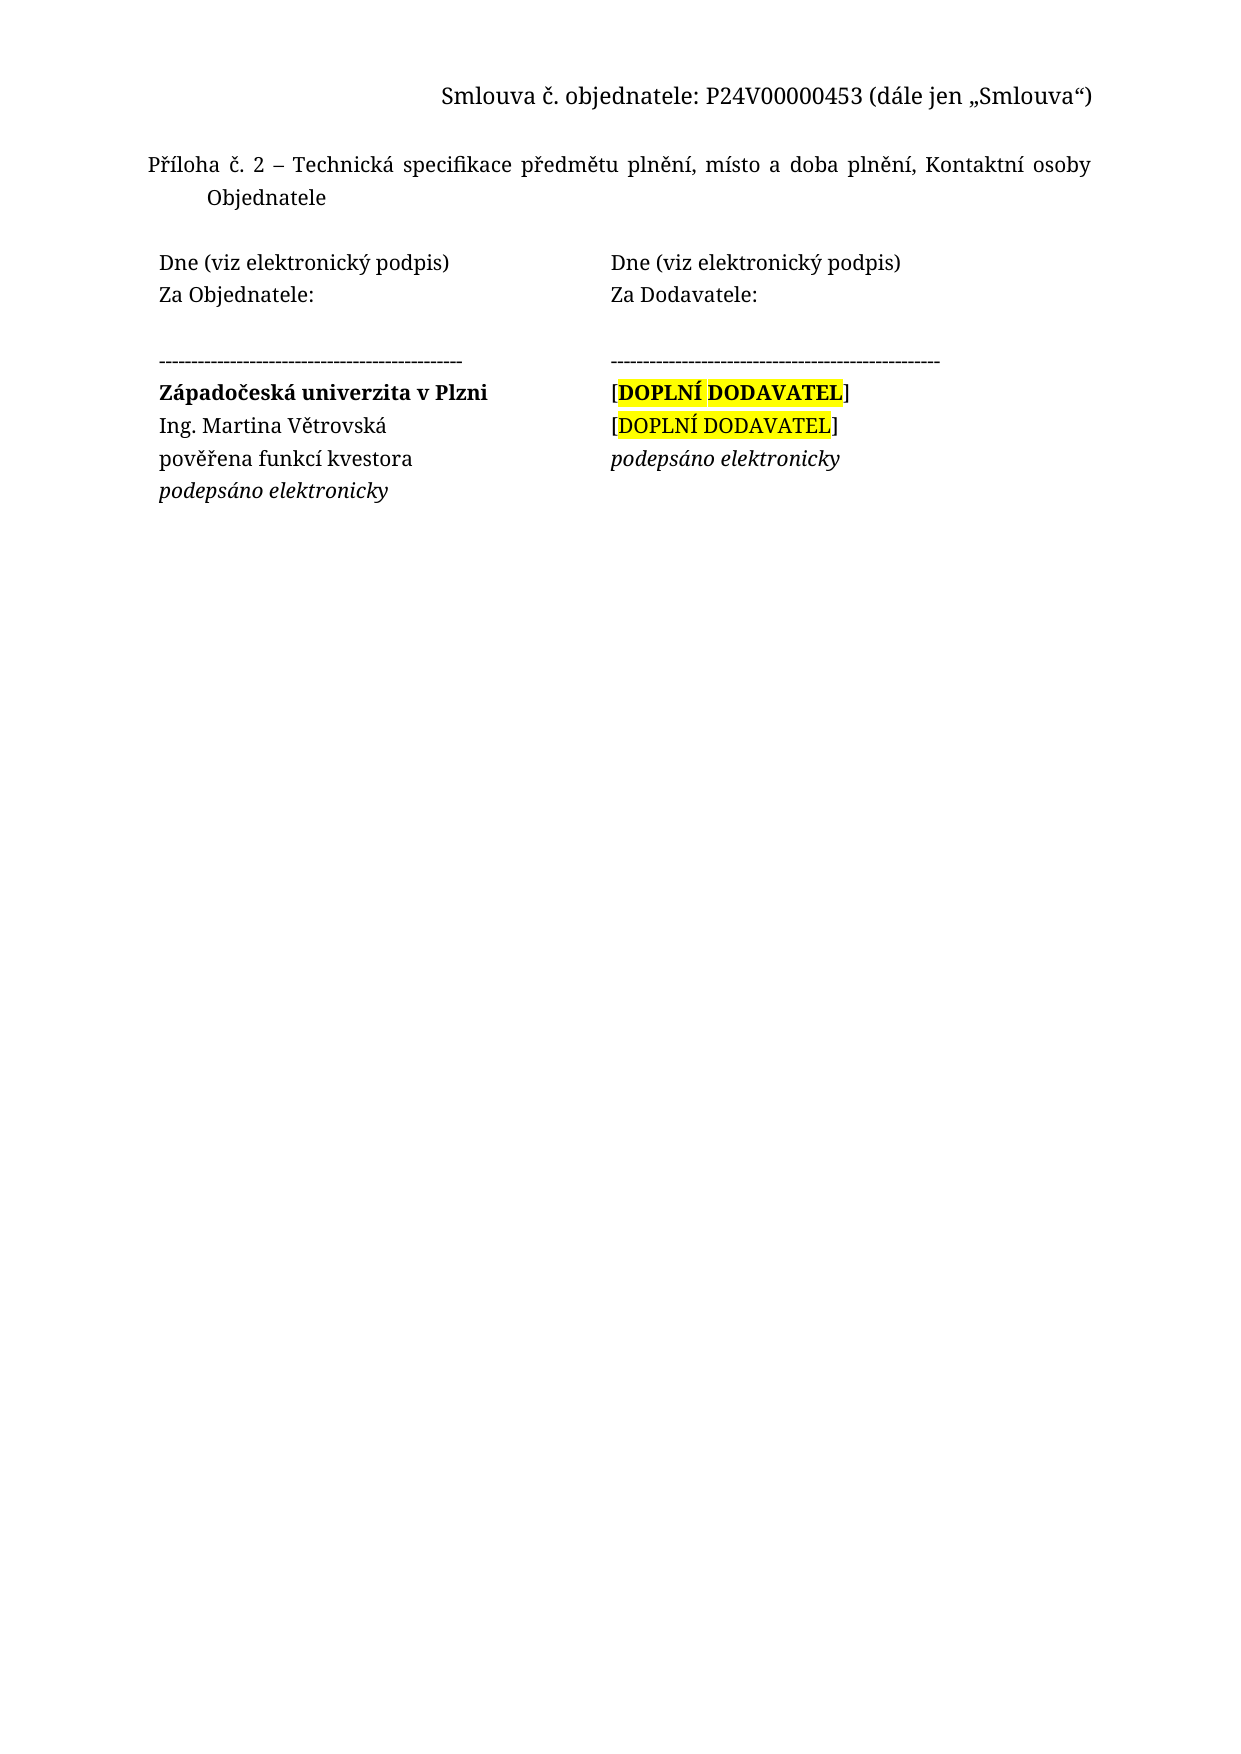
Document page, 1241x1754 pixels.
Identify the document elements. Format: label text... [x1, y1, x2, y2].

table_header Dne (viz elektronický podpis) Za Dodavatele: --------------------------------------------------- [DOPLNÍ DODAVATEL] [DOPLNÍ DODAVATEL] podepsáno elektronicky [599, 248, 1051, 508]
text Příloha č. 2 – Technická specifikace předmětu plnění, místo a doba plnění, Kontaktní osoby Objednatele [148, 150, 1093, 211]
table_header Dne (viz elektronický podpis) Za Objednatele: ----------------------------------------------- Západočeská univerzita v Plzni Ing. Martina Větrovská pověřena funkcí kvestora podepsáno elektronicky [148, 248, 599, 508]
